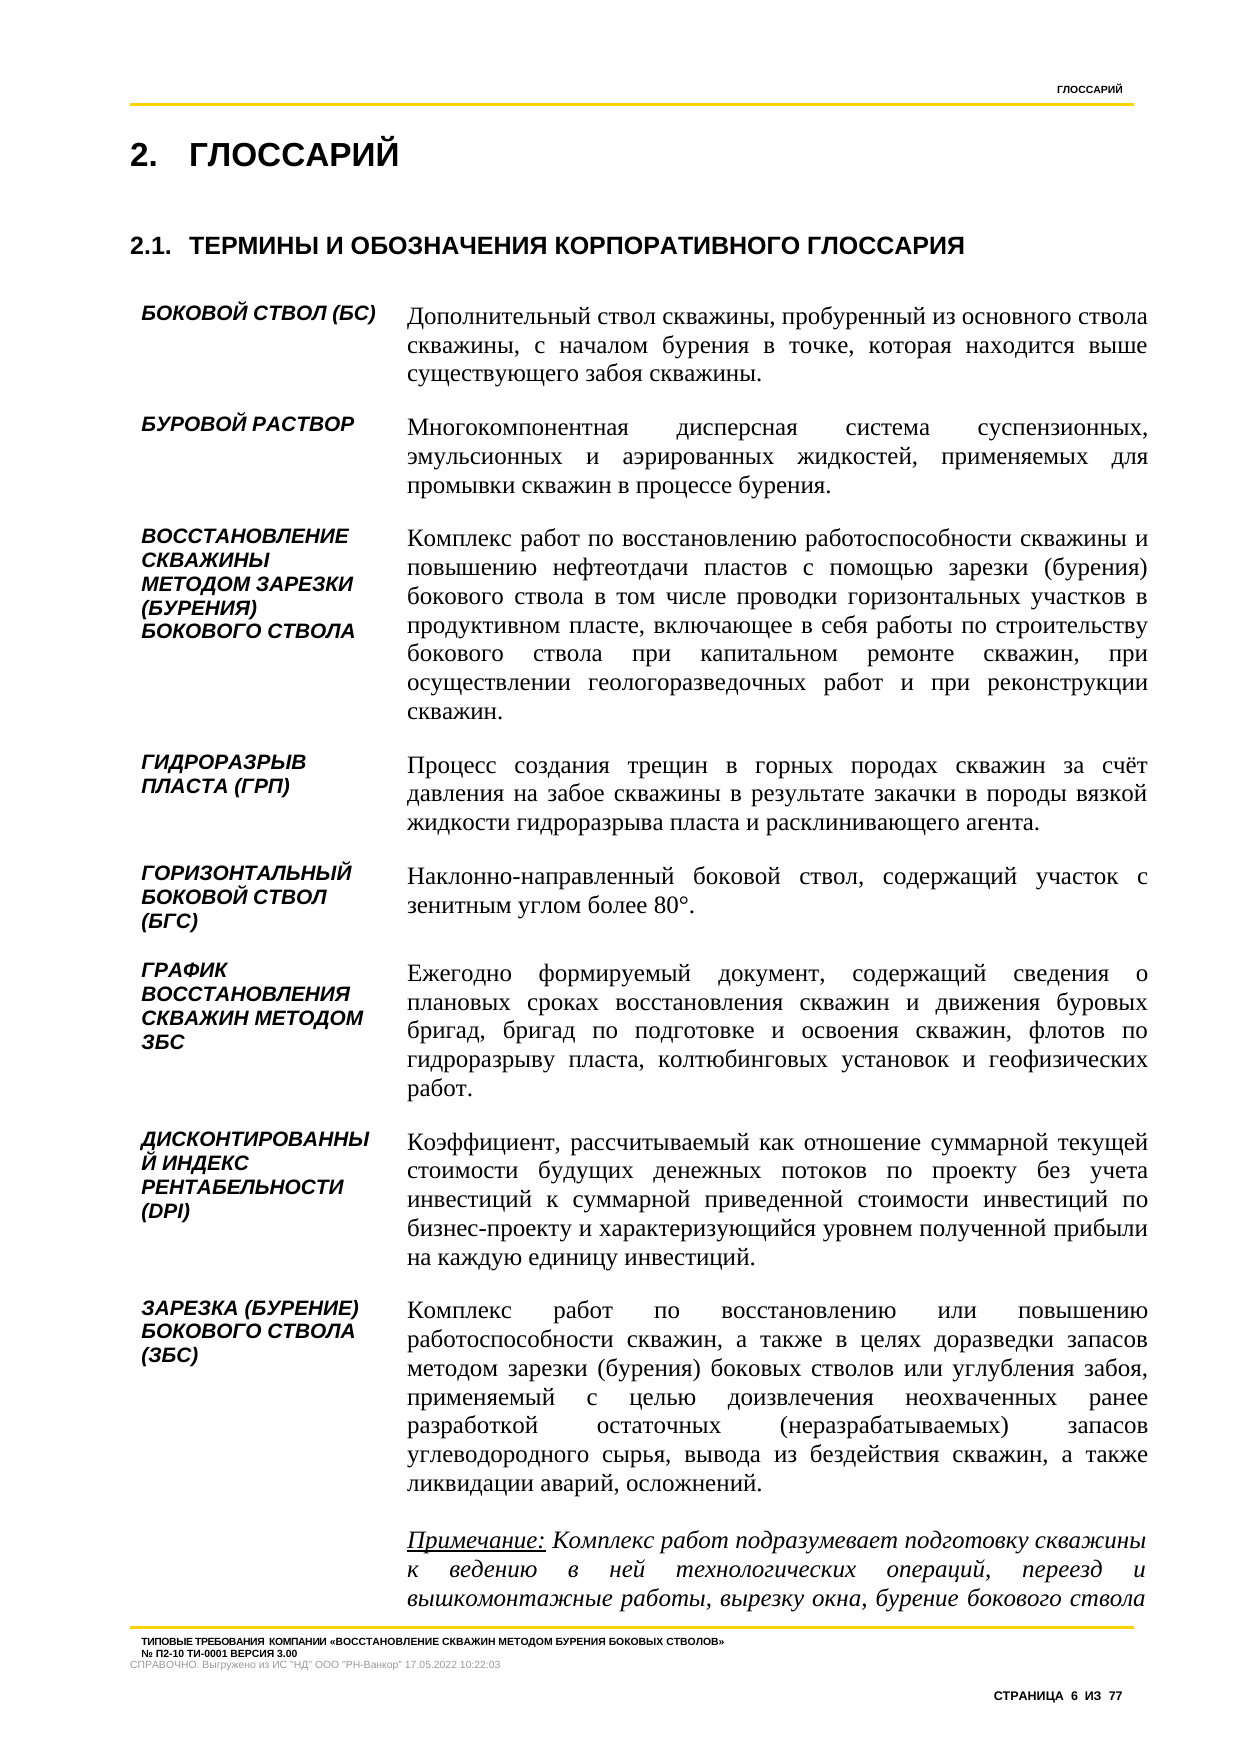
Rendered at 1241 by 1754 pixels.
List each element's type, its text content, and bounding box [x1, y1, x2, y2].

table_cell ДИСКОНТИРОВАННЫЙ ИНДЕКС РЕНТАБЕЛЬНОСТИ (DPI) [130, 1114, 396, 1283]
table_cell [396, 1283, 1160, 1612]
table_cell ВОССТАНОВЛЕНИЕ СКВАЖИНЫ МЕТОДОМ ЗАРЕЗКИ (БУРЕНИЯ) БОКОВОГО СТВОЛА [130, 511, 396, 737]
table_cell Процесс создания трещин в горных породах скважин за счёт давления на забое скважины в результате закачки в породы вязкой жидкости гидроразрыва пласта и расклинивающего агента. [396, 737, 1160, 848]
list ГЛОССАРИЙ [130, 135, 1134, 173]
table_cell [130, 1283, 396, 1612]
table_cell ГРАФИК ВОССТАНОВЛЕНИЯ СКВАЖИН МЕТОДОМ ЗБС [130, 945, 396, 1114]
table_cell Комплекс работ по восстановлению работоспособности скважины и повышению нефтеотдачи пластов с помощью зарезки (бурения) бокового ствола в том числе проводки горизонтальных участков в продуктивном пласте, включающее в себя работы по строительству бокового ствола при капитальном ремонте скважин, при осуществлении геологоразведочных работ и при реконструкции скважин. [396, 511, 1160, 737]
table_cell Многокомпонентная дисперсная система суспензионных, эмульсионных и аэрированных жидкостей, применяемых для промывки скважин в процессе бурения. [396, 400, 1160, 511]
table_cell БУРОВОЙ РАСТВОР [130, 400, 396, 511]
table_cell ГОРИЗОНТАЛЬНЫЙ БОКОВОЙ СТВОЛ (БГС) [130, 849, 396, 945]
table_cell Наклонно-направленный боковой ствол, содержащий участок с зенитным углом более 80°. [396, 849, 1160, 945]
list ТЕРМИНЫ И ОБОЗНАЧЕНИЯ КОРПОРАТИВНОГО ГЛОССАРИЯ [130, 231, 1134, 260]
table_header Дополнительный ствол скважины, пробуренный из основного ствола скважины, с началом бурения в точке, которая находится выше существующего забоя скважины. [396, 289, 1160, 400]
table_cell Коэффициент, рассчитываемый как отношение суммарной текущей стоимости будущих денежных потоков по проекту без учета инвестиций к суммарной приведенной стоимости инвестиций по бизнес-проекту и характеризующийся уровнем полученной прибыли на каждую единицу инвестиций. [396, 1114, 1160, 1283]
table_cell ГИДРОРАЗРЫВ ПЛАСТА (ГРП) [130, 737, 396, 848]
table_cell Ежегодно формируемый документ, содержащий сведения о плановых сроках восстановления скважин и движения буровых бригад, бригад по подготовке и освоения скважин, флотов по гидроразрыву пласта, колтюбинговых установок и геофизических работ. [396, 945, 1160, 1114]
table_header БОКОВОЙ СТВОЛ (БС) [130, 289, 396, 400]
